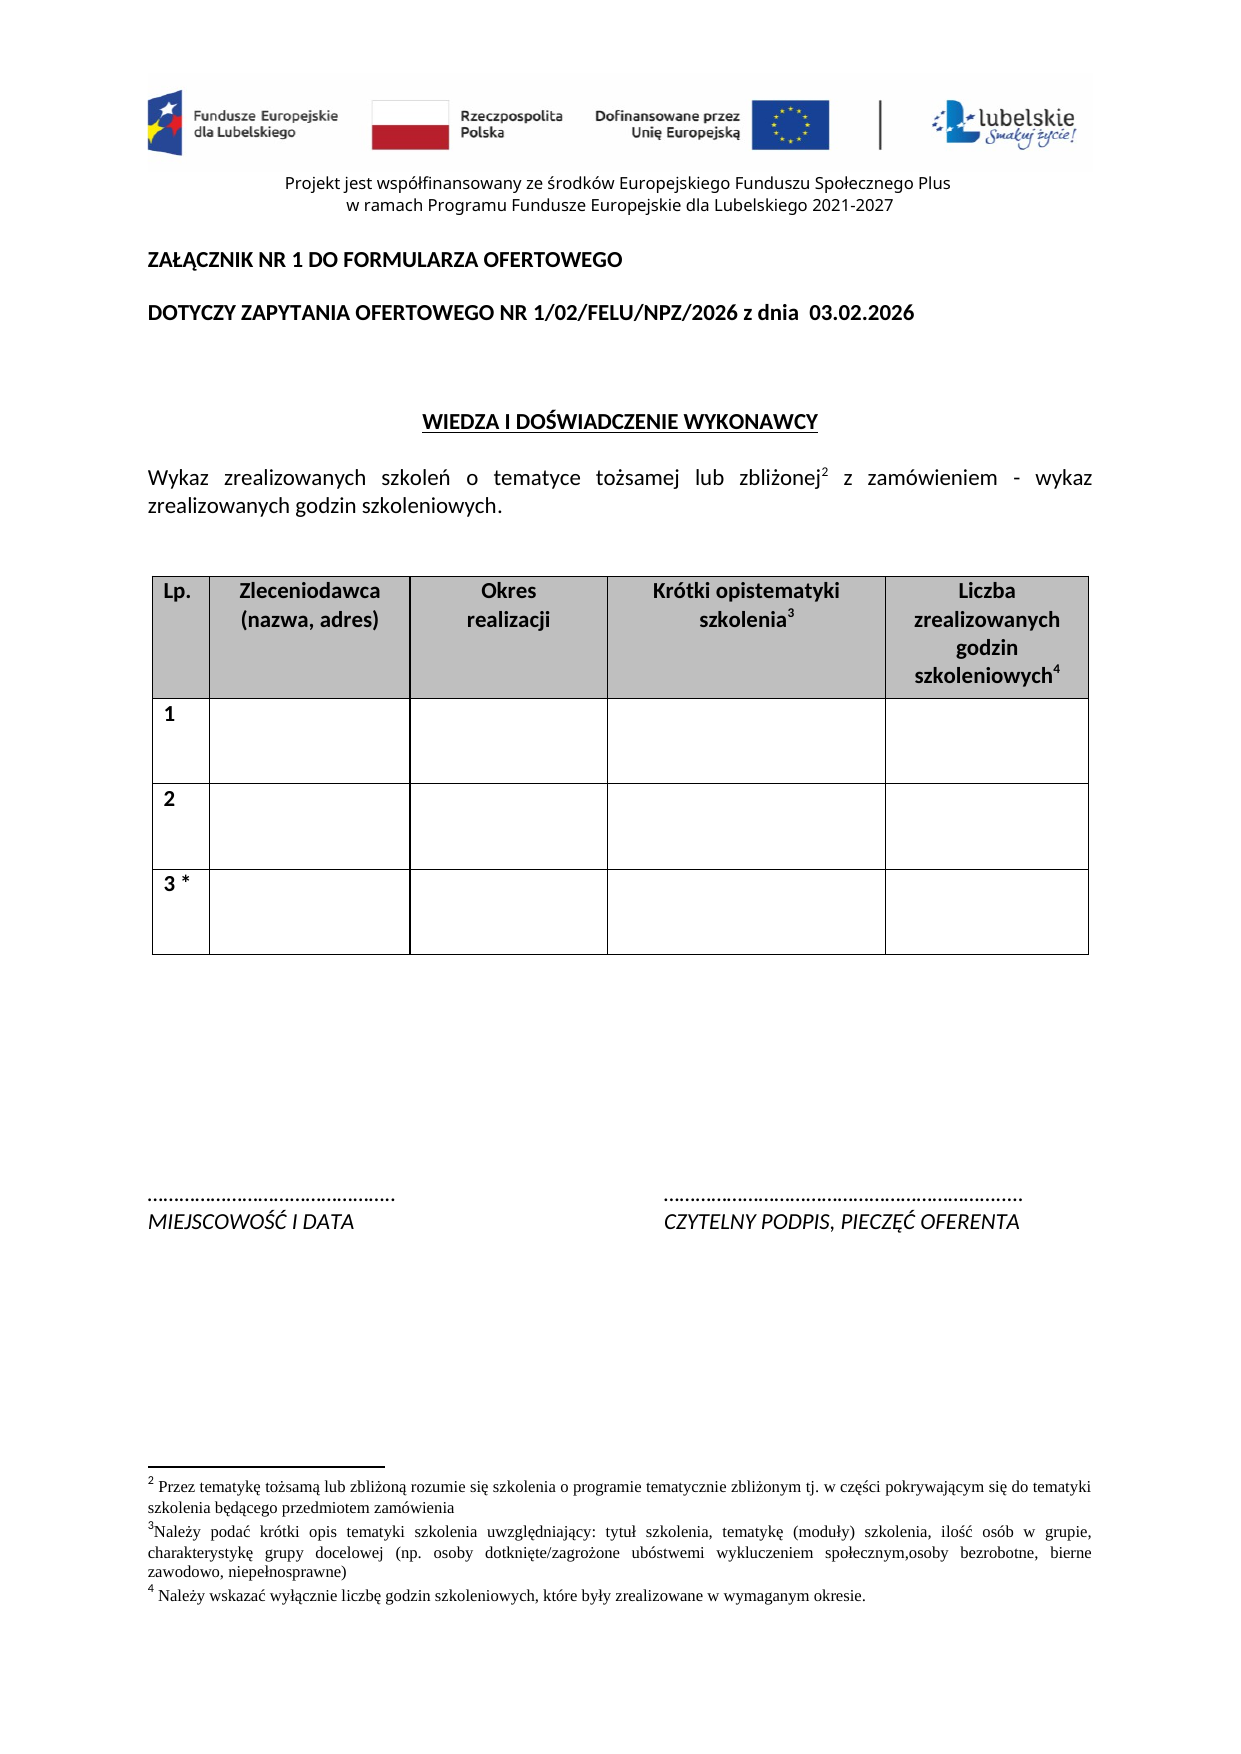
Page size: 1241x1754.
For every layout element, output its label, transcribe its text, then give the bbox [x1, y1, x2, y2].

text ZAŁĄCZNIK NR 1 DO FORMULARZA OFERTOWEGO [148, 245, 1093, 273]
table_cell [411, 784, 607, 868]
text WIEDZA I DOŚWIADCZENIE WYKONAWCY [148, 407, 1093, 436]
table_cell [886, 784, 1088, 868]
picture [147, 73, 1093, 172]
table_cell 1 [153, 699, 209, 783]
table_cell [608, 699, 885, 783]
table_cell [411, 870, 607, 953]
table_cell 2 [153, 784, 209, 868]
text ……………………………………….. ………………………………………………………..… [148, 1179, 1093, 1207]
text MIEJSCOWOŚĆ I DATA CZYTELNY PODPIS, PIECZĘĆ OFERENTA [148, 1207, 1093, 1235]
table_cell [608, 784, 885, 868]
table_cell [411, 699, 607, 783]
text DOTYCZY ZAPYTANIA OFERTOWEGO NR 1/02/FELU/NPZ/2026 z dnia 03.02.2026 [148, 298, 1093, 326]
table_cell [886, 870, 1088, 953]
table_header Krótki opistematyki szkolenia [608, 577, 885, 698]
table_cell 3 * [153, 870, 209, 953]
table_header Lp. [153, 577, 209, 698]
table_cell [210, 870, 409, 953]
table_header Zleceniodawca (nazwa, adres) [210, 577, 409, 698]
table_header Okres realizacji [411, 577, 607, 698]
table_cell [210, 699, 409, 783]
table_cell [886, 699, 1088, 783]
table_cell [210, 784, 409, 868]
table_header Liczba zrealizowanych godzin szkoleniowych [886, 577, 1088, 698]
table_cell [608, 870, 885, 953]
text Wykaz zrealizowanych szkoleń o tematyce tożsamej lub zbliżonej z zamówieniem - wykaz zrealizowanych godzin szkoleniowych. [148, 463, 1093, 519]
